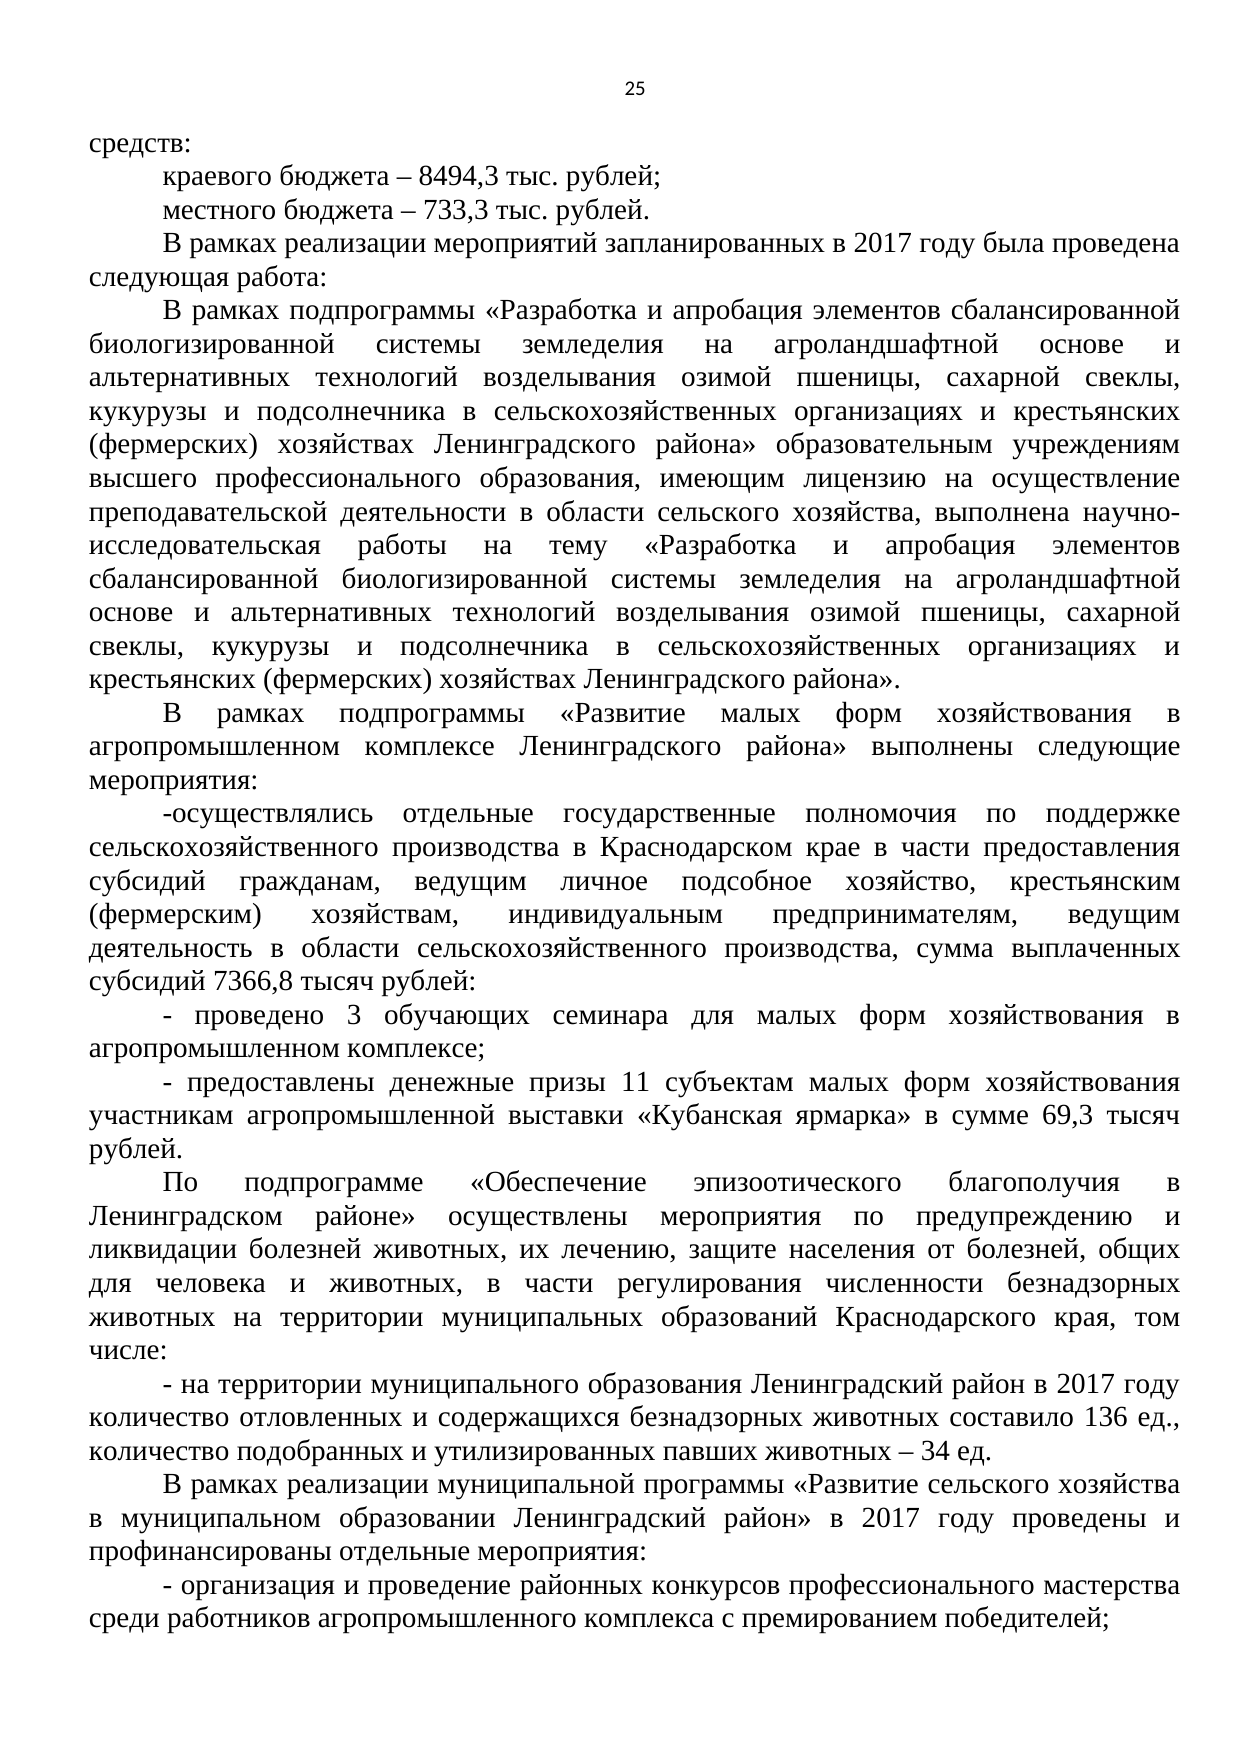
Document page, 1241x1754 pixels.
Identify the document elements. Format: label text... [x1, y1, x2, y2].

text - организация и проведение районных конкурсов профессионального мастерства среди работников агропромышленного комплекса с премированием победителей; [89, 1567, 1181, 1634]
text - проведено 3 обучающих семинара для малых форм хозяйствования в агропромышленном комплексе; [89, 997, 1181, 1064]
text В рамках реализации муниципальной программы «Развитие сельского хозяйства в муниципальном образовании Ленинградский район» в 2017 году проведены и профинансированы отдельные мероприятия: [89, 1466, 1181, 1567]
text -осуществлялись отдельные государственные полномочия по поддержке сельскохозяйственного производства в Краснодарском крае в части предоставления субсидий гражданам, ведущим личное подсобное хозяйство, крестьянским (фермерским) хозяйствам, индивидуальным предпринимателям, ведущим деятельность в области сельскохозяйственного производства, сумма выплаченных субсидий 7366,8 тысяч рублей: [89, 796, 1181, 997]
text В рамках подпрограммы «Развитие малых форм хозяйствования в агропромышленном комплексе Ленинградского района» выполнены следующие мероприятия: [89, 695, 1181, 796]
text - на территории муниципального образования Ленинградский район в 2017 году количество отловленных и содержащихся безнадзорных животных составило 136 ед., количество подобранных и утилизированных павших животных – 34 ед. [89, 1366, 1181, 1466]
text краевого бюджета – 8494,3 тыс. рублей; [162, 158, 1181, 192]
text В рамках реализации мероприятий запланированных в 2017 году была проведена следующая работа: [89, 225, 1181, 292]
text местного бюджета – 733,3 тыс. рублей. [162, 192, 1181, 225]
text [89, 125, 1181, 158]
text - предоставлены денежные призы 11 субъектам малых форм хозяйствования участникам агропромышленной выставки «Кубанская ярмарка» в сумме 69,3 тысяч рублей. [89, 1064, 1181, 1164]
text По подпрограмме «Обеспечение эпизоотического благополучия в Ленинградском районе» осуществлены мероприятия по предупреждению и ликвидации болезней животных, их лечению, защите населения от болезней, общих для человека и животных, в части регулирования численности безнадзорных животных на территории муниципальных образований Краснодарского края, том числе: [89, 1164, 1181, 1366]
text В рамках подпрограммы «Разработка и апробация элементов сбалансированной биологизированной системы земледелия на агроландшафтной основе и альтернативных технологий возделывания озимой пшеницы, сахарной свеклы, кукурузы и подсолнечника в сельскохозяйственных организациях и крестьянских (фермерских) хозяйствах Ленинградского района» образовательным учреждениям высшего профессионального образования, имеющим лицензию на осуществление преподавательской деятельности в области сельского хозяйства, выполнена научно-исследовательская работы на тему «Разработка и апробация элементов сбалансированной биологизированной системы земледелия на агроландшафтной основе и альтернативных технологий возделывания озимой пшеницы, сахарной свеклы, кукурузы и подсолнечника в сельскохозяйственных организациях и крестьянских (фермерских) хозяйствах Ленинградского района». [89, 292, 1181, 695]
